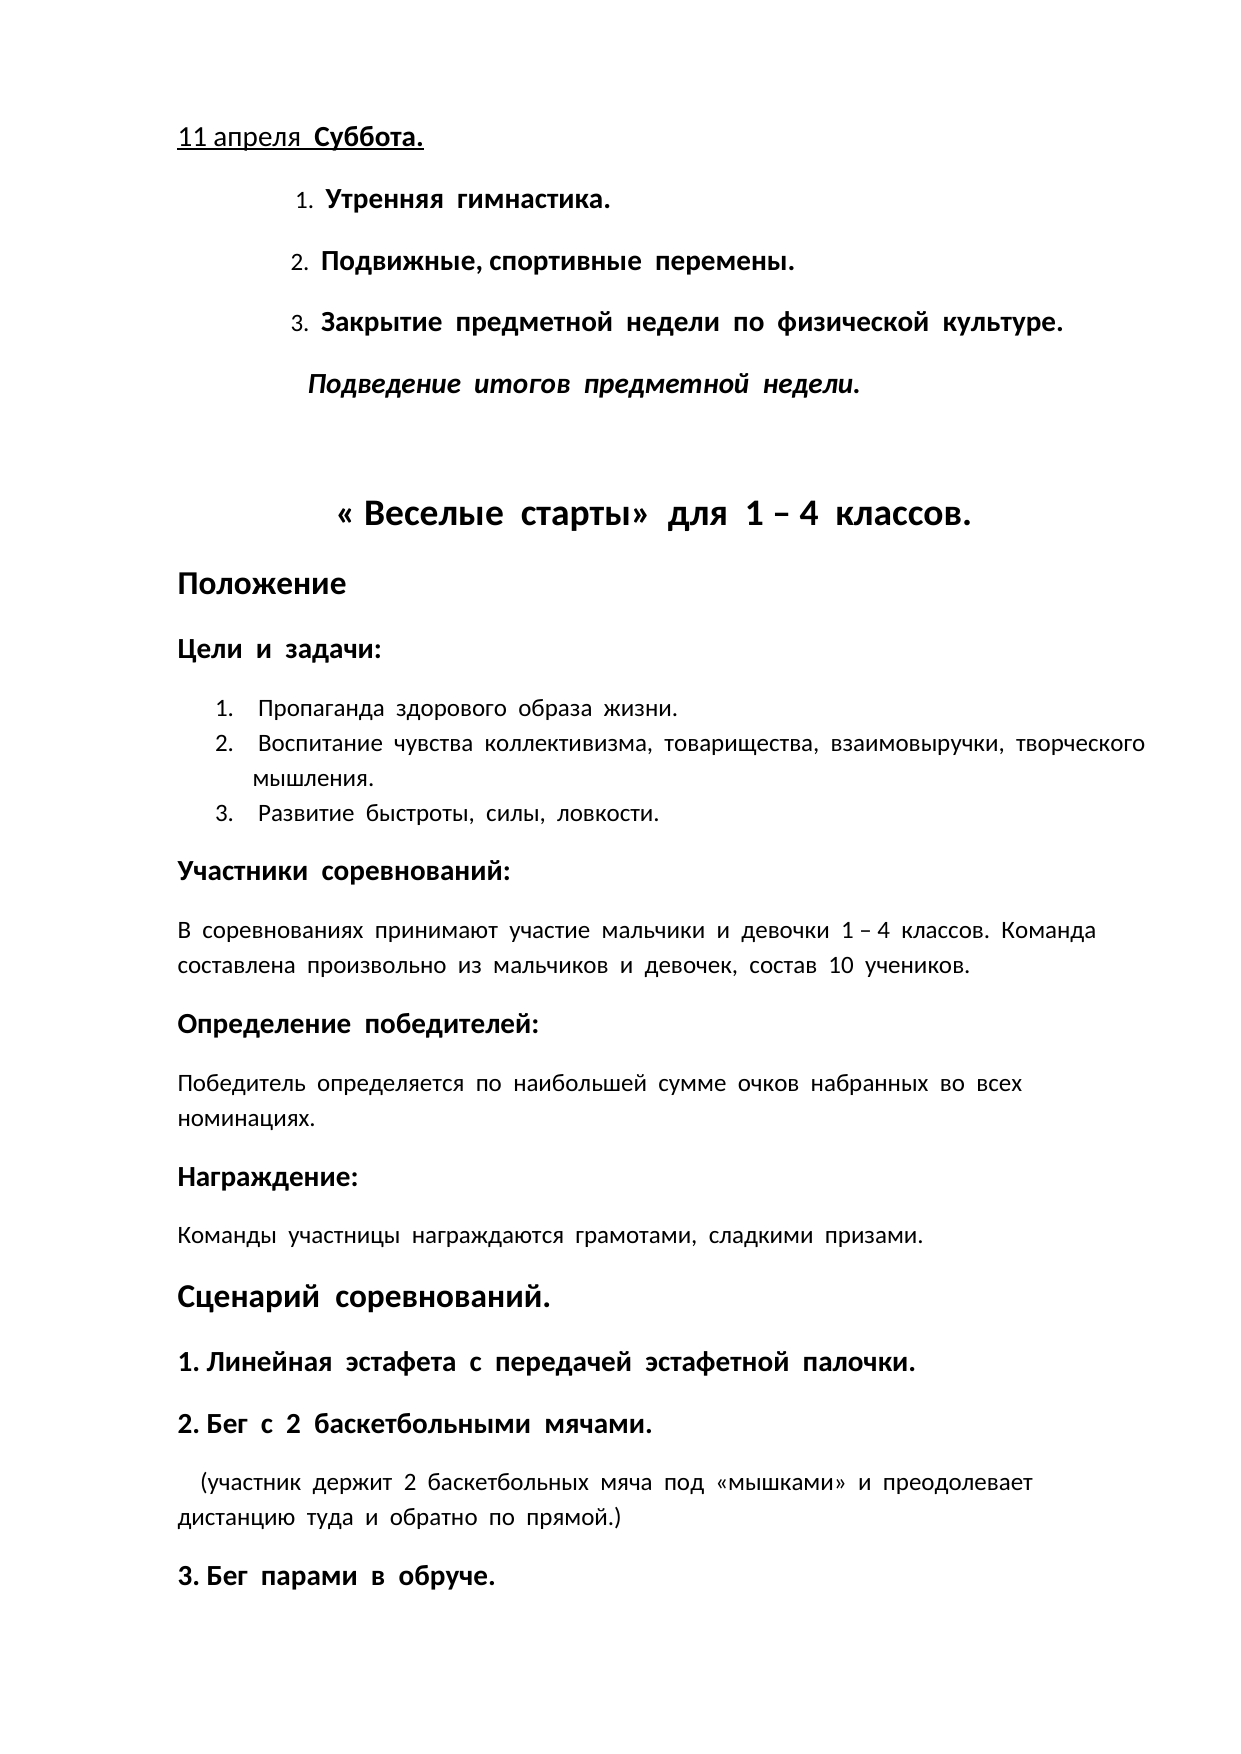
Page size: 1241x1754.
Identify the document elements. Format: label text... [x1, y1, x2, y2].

text Участники соревнований: [177, 852, 1152, 888]
text « Веселые старты» для 1 – 4 классов. [177, 489, 1152, 534]
text 2. Бег с 2 баскетбольными мячами. [177, 1405, 1152, 1440]
text В соревнованиях принимают участие мальчики и девочки 1 – 4 классов. Команда составлена произвольно из мальчиков и девочек, состав 10 учеников. [177, 914, 1152, 980]
text Команды участницы награждаются грамотами, сладкими призами. [177, 1219, 1152, 1250]
text (участник держит 2 баскетбольных мяча под «мышками» и преодолевает дистанцию туда и обратно по прямой.) [177, 1466, 1152, 1532]
text Победитель определяется по наибольшей сумме очков набранных во всех номинациях. [177, 1067, 1152, 1132]
text 1. Утренняя гимнастика. [177, 180, 1152, 216]
text Подведение итогов предметной недели. [177, 365, 1152, 401]
text 11 апреля Суббота. [177, 118, 1152, 154]
list Воспитание чувства коллективизма, товарищества, взаимовыручки, творческого мышления. [215, 727, 1152, 792]
text Положение [177, 562, 1152, 603]
text 2. Подвижные, спортивные перемены. [177, 242, 1152, 277]
text Цели и задачи: [177, 630, 1152, 666]
text Награждение: [177, 1158, 1152, 1193]
list Развитие быстроты, силы, ловкости. [215, 797, 1152, 827]
text 1. Линейная эстафета с передачей эстафетной палочки. [177, 1343, 1152, 1378]
text 3. Бег парами в обруче. [177, 1557, 1152, 1593]
text 3. Закрытие предметной недели по физической культуре. [177, 303, 1152, 339]
text Определение победителей: [177, 1005, 1152, 1041]
text Сценарий соревнований. [177, 1275, 1152, 1316]
list Пропаганда здорового образа жизни. [215, 692, 1152, 722]
